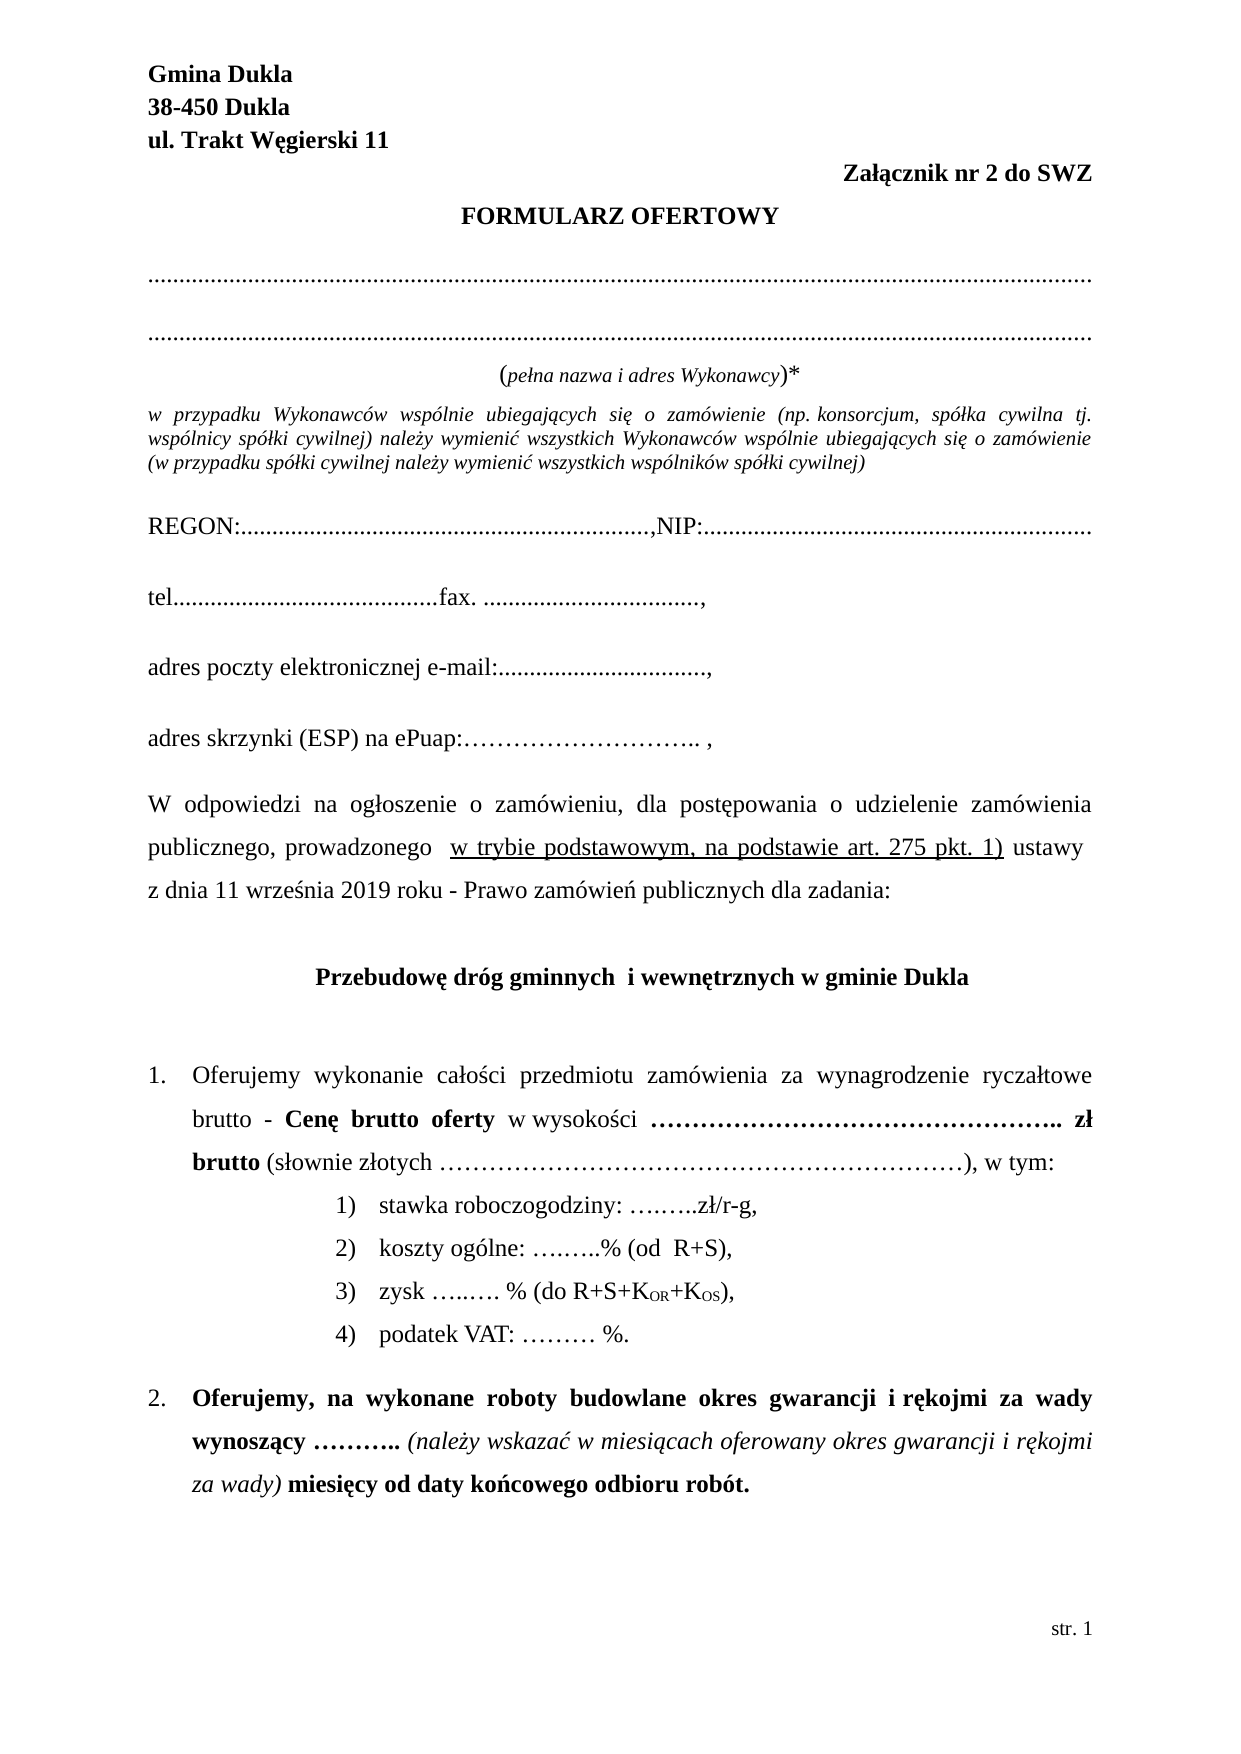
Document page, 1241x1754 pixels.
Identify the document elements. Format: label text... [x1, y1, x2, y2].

text Przebudowę dróg gminnych i wewnętrznych w gminie Dukla [192, 962, 1093, 990]
text (pełna nazwa i adres Wykonawcy)* [148, 359, 1093, 387]
text FORMULARZ OFERTOWY [148, 201, 1093, 230]
list Oferujemy wykonanie całości przedmiotu zamówienia za wynagrodzenie ryczałtowe brutto - Cenę brutto oferty w wysokości ………………………………………….. zł brutto (słownie złotych ………………………………………………………), w tym: [148, 1061, 1093, 1176]
text 38-450 Dukla [148, 92, 1093, 121]
text w przypadku Wykonawców wspólnie ubiegających się o zamówienie (np. konsorcjum, spółka cywilna tj. wspólnicy spółki cywilnej) należy wymienić wszystkich Wykonawców wspólnie ubiegających się o zamówienie (w przypadku spółki cywilnej należy wymienić wszystkich wspólników spółki cywilnej) [148, 402, 1093, 474]
text REGON: ,NIP: [148, 511, 1093, 540]
text Gmina Dukla [148, 59, 1093, 88]
text ul. Trakt Węgierski 11 [148, 125, 1093, 154]
text W odpowiedzi na ogłoszenie o zamówieniu, dla postępowania o udzielenie zamówienia publicznego, prowadzonego w trybie podstawowym, na podstawie art. 275 pkt. 1) ustawy z dnia 11 września 2019 roku - Prawo zamówień publicznych dla zadania: [148, 789, 1093, 904]
list zysk …..…. % (do R+S+KOR+KOS), [335, 1276, 1093, 1305]
text adres poczty elektronicznej e-mail: ., [148, 652, 1093, 681]
list koszty ogólne: ….…..% (od R+S), [335, 1233, 1093, 1262]
text adres skrzynki (ESP) na ePuap:……………………….. , [148, 723, 1093, 752]
text Załącznik nr 2 do SWZ [148, 158, 1093, 187]
list podatek VAT: ……… %. [335, 1319, 1093, 1348]
list stawka roboczogodziny: ….…..zł/r-g, [335, 1190, 1093, 1219]
list Oferujemy, na wykonane roboty budowlane okres gwarancji i rękojmi za wady wynoszący ……….. (należy wskazać w miesiącach oferowany okres gwarancji i rękojmi za wady) miesięcy od daty końcowego odbioru robót. [148, 1383, 1093, 1498]
text tel. fax. , [148, 582, 1093, 611]
